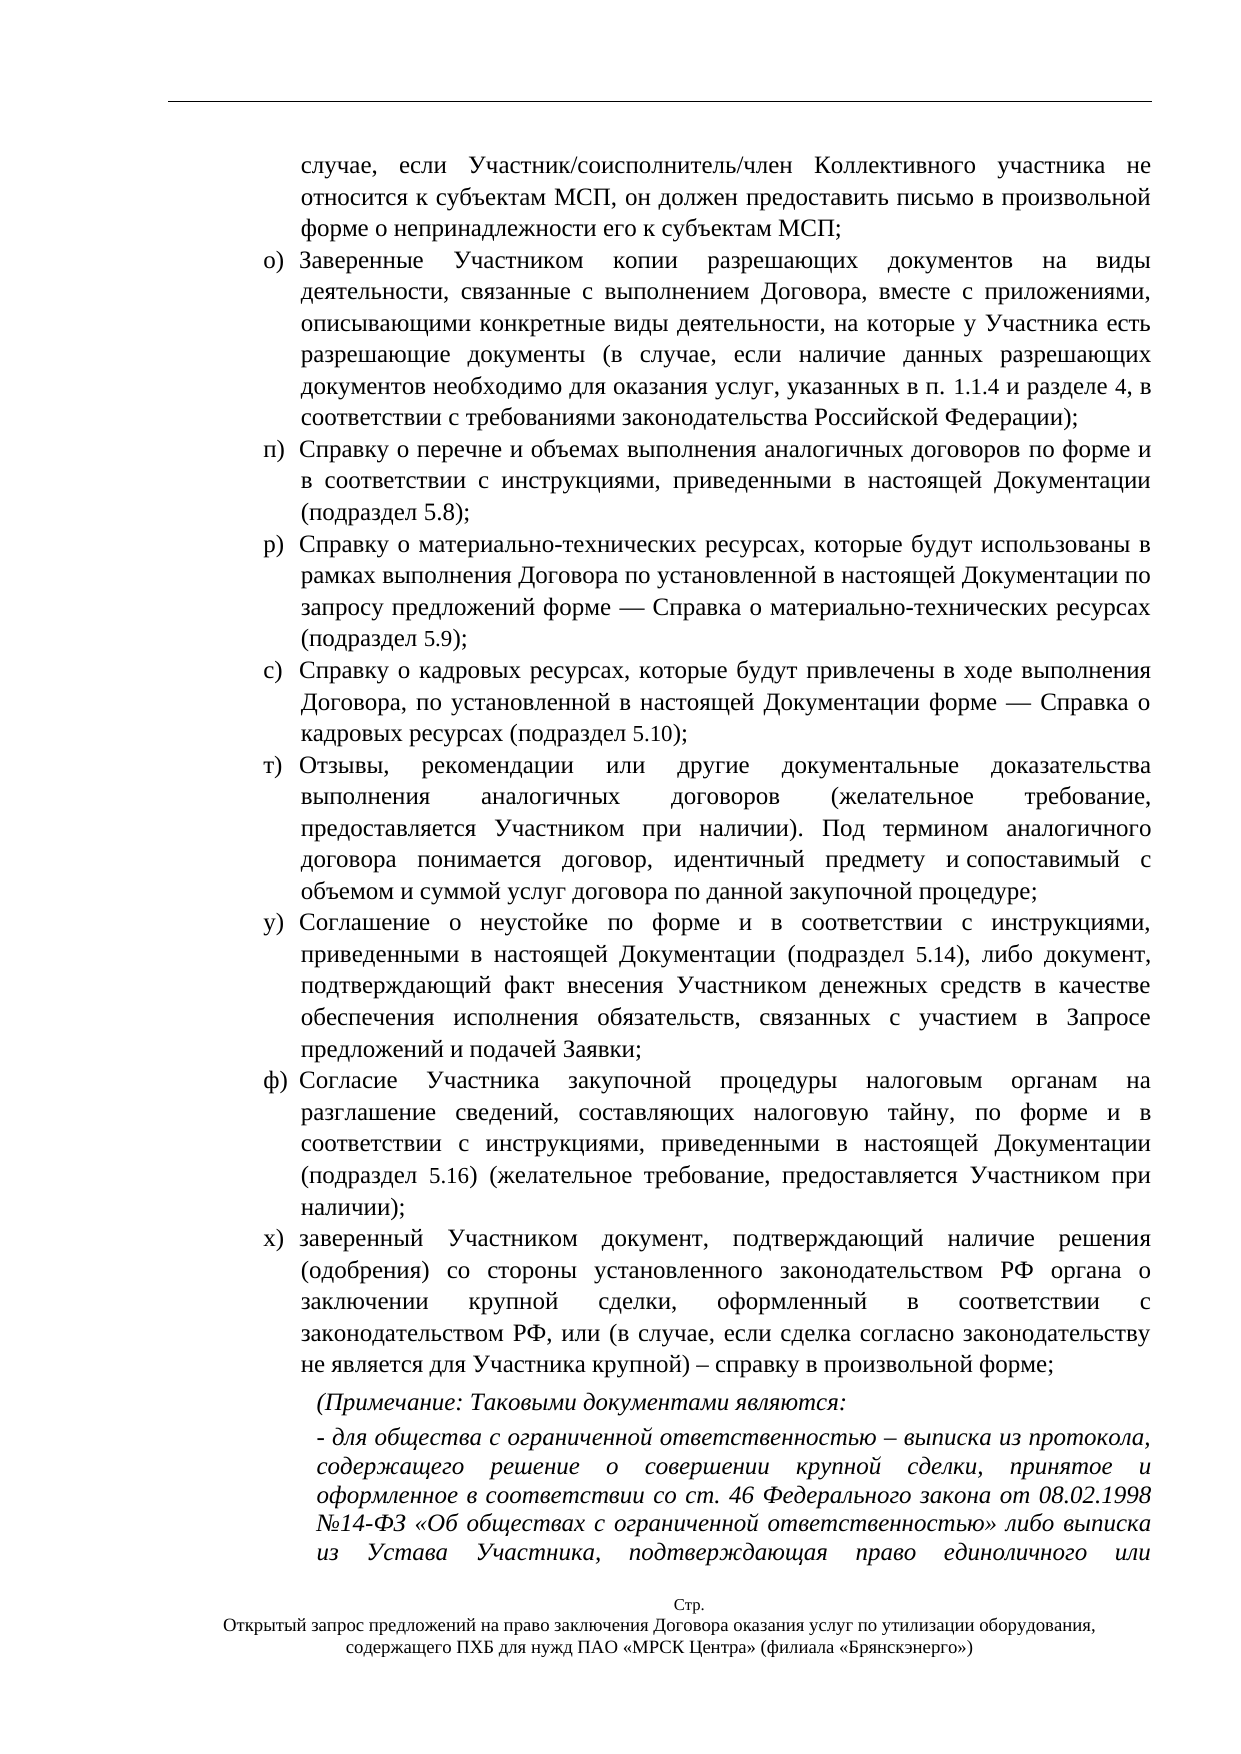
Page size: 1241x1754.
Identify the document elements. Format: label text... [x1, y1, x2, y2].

list Справку о кадровых ресурсах, которые будут привлечены в ходе выполнения Договора, по установленной в настоящей Документации форме — Справка о кадровых ресурсах (подраздел 5.10); [263, 655, 1152, 747]
list Справку о перечне и объемах выполнения аналогичных договоров по форме и в соответствии с инструкциями, приведенными в настоящей Документации (подраздел 5.8); [263, 434, 1152, 526]
list заверенный Участником документ, подтверждающий наличие решения (одобрения) со стороны установленного законодательством РФ органа о заключении крупной сделки, оформленный в соответствии с законодательством РФ, или (в случае, если сделка согласно законодательству не является для Участника крупной) – справку в произвольной форме; [263, 1223, 1152, 1378]
list Отзывы, рекомендации или другие документальные доказательства выполнения аналогичных договоров (желательное требование, предоставляется Участником при наличии). Под термином аналогичного договора понимается договор, идентичный предмету и сопоставимый с объемом и суммой услуг договора по данной закупочной процедуре; [263, 750, 1152, 905]
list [263, 150, 1152, 242]
list Справку о материально-технических ресурсах, которые будут использованы в рамках выполнения Договора по установленной в настоящей Документации по запросу предложений форме — Справка о материально-технических ресурсах (подраздел 5.9); [263, 529, 1152, 652]
list Заверенные Участником копии разрешающих документов на виды деятельности, связанные с выполнением Договора, вместе с приложениями, описывающими конкретные виды деятельности, на которые у Участника есть разрешающие документы (в случае, если наличие данных разрешающих документов необходимо для оказания услуг, указанных в п. 1.1.4 и разделе 4, в соответствии с требованиями законодательства Российской Федерации); [263, 245, 1152, 431]
list (Примечание: Таковыми документами являются: [316, 1387, 1152, 1416]
list Соглашение о неустойке по форме и в соответствии с инструкциями, приведенными в настоящей Документации (подраздел 5.14), либо документ, подтверждающий факт внесения Участником денежных средств в качестве обеспечения исполнения обязательств, связанных с участием в Запросе предложений и подачей Заявки; [263, 907, 1152, 1062]
list Согласие Участника закупочной процедуры налоговым органам на разглашение сведений, составляющих налоговую тайну, по форме и в соответствии с инструкциями, приведенными в настоящей Документации (подраздел 5.16) (желательное требование, предоставляется Участником при наличии); [263, 1065, 1152, 1220]
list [316, 1422, 1152, 1566]
